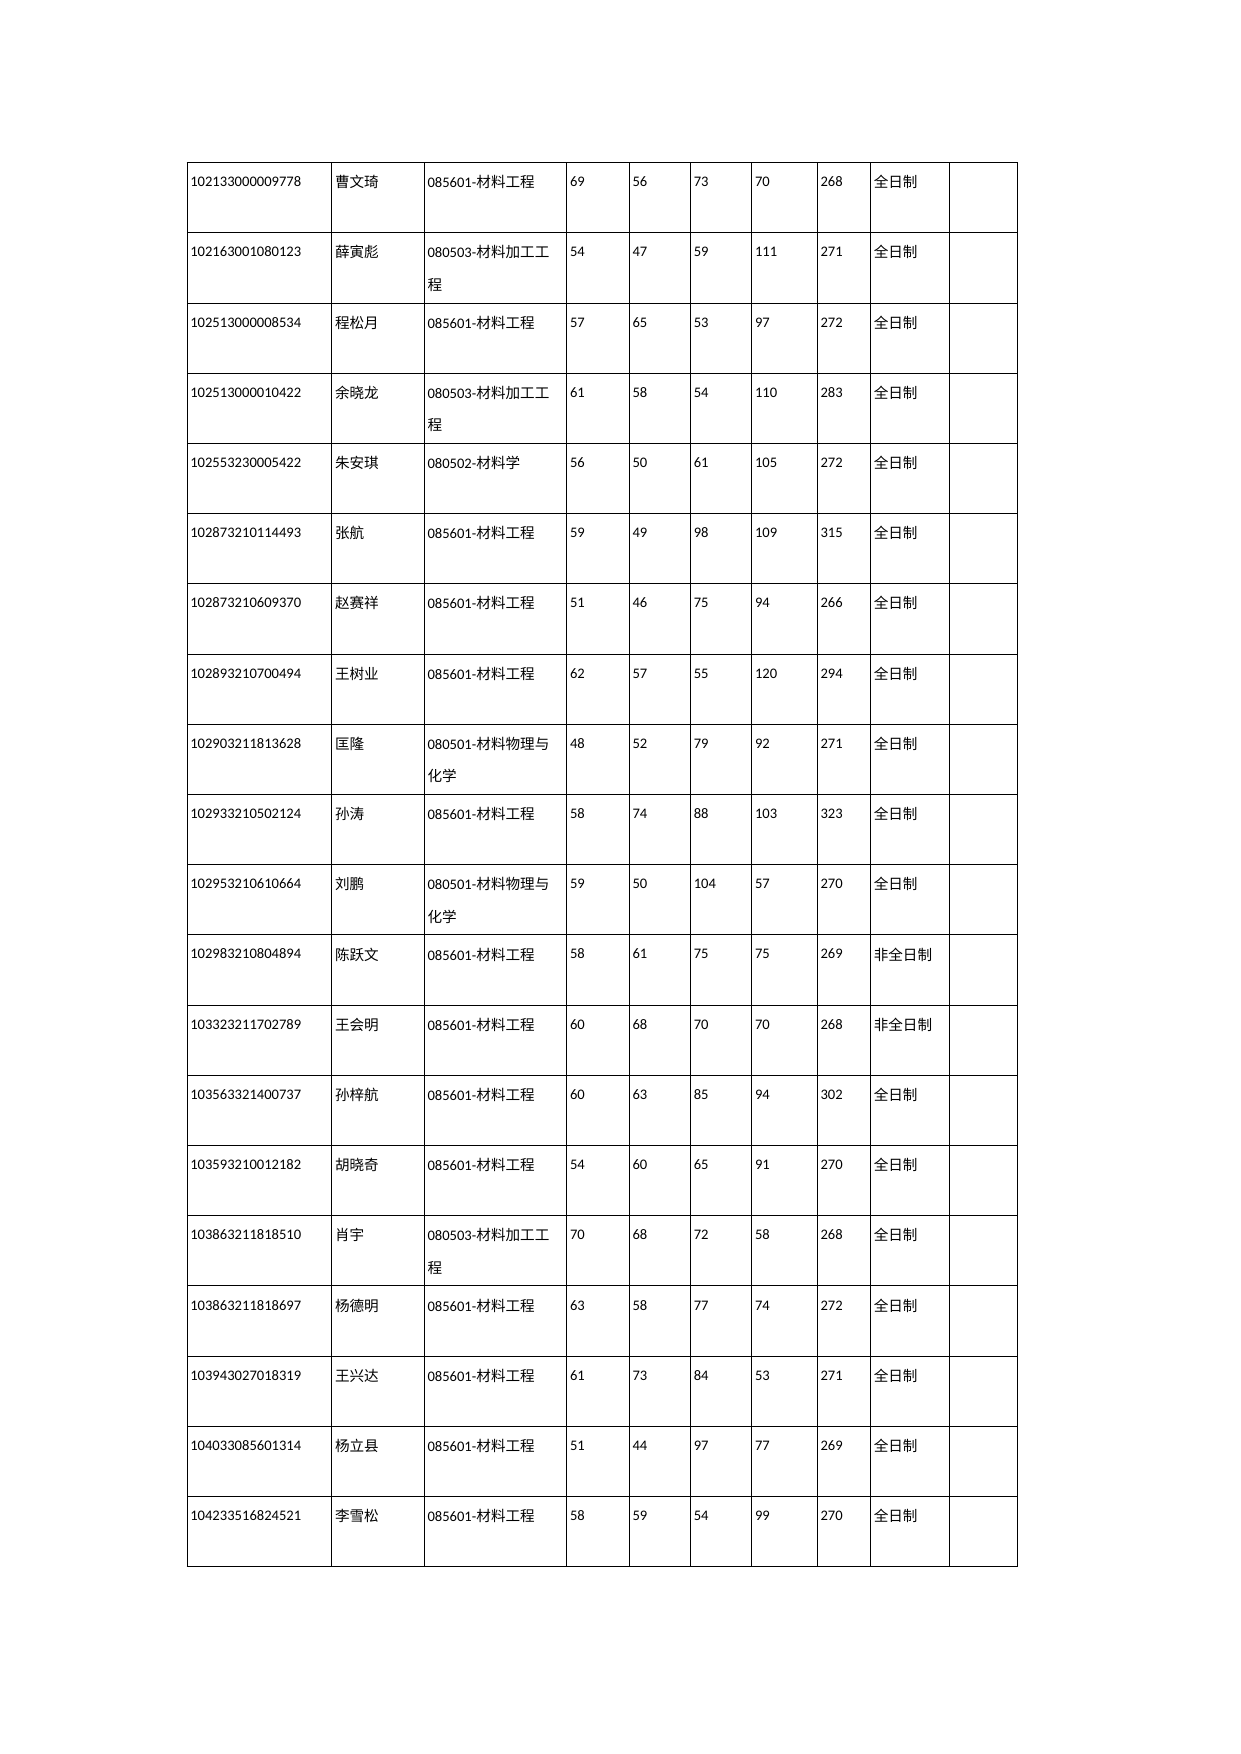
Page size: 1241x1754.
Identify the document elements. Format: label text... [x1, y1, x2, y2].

table_cell 全日制 [871, 233, 949, 302]
table_cell 104233516824521 [188, 1497, 331, 1566]
table_cell 102873210609370 [188, 584, 331, 653]
table_cell 085601-材料工程 [425, 655, 566, 724]
table_cell 085601-材料工程 [425, 163, 566, 232]
table_cell 非全日制 [871, 935, 949, 1004]
table_cell 58 [630, 374, 690, 443]
table_cell 54 [691, 1497, 751, 1566]
table_cell 75 [691, 935, 751, 1004]
table_cell 51 [567, 1427, 629, 1496]
table_cell 薛寅彪 [332, 233, 424, 302]
table_cell 55 [691, 655, 751, 724]
table_cell 非全日制 [871, 1006, 949, 1075]
table_cell 58 [630, 1286, 690, 1356]
table_cell 58 [752, 1216, 817, 1285]
table_cell 70 [691, 1006, 751, 1075]
table_cell 085601-材料工程 [425, 795, 566, 864]
table_cell 080503-材料加工工程 [425, 233, 566, 302]
table_cell 全日制 [871, 584, 949, 653]
table_cell 70 [567, 1216, 629, 1285]
table_cell 68 [630, 1006, 690, 1075]
table_cell 李雪松 [332, 1497, 424, 1566]
table_cell 085601-材料工程 [425, 1357, 566, 1426]
table_cell 271 [818, 725, 870, 794]
table_cell 全日制 [871, 374, 949, 443]
table_cell 272 [818, 444, 870, 513]
table_cell 59 [691, 233, 751, 302]
table_cell [950, 1286, 1017, 1356]
table_cell 99 [752, 1497, 817, 1566]
table_cell 59 [567, 514, 629, 583]
table_cell 全日制 [871, 1216, 949, 1285]
table_cell 胡晓奇 [332, 1146, 424, 1215]
table_cell 085601-材料工程 [425, 1006, 566, 1075]
table_cell [950, 514, 1017, 583]
table_cell 全日制 [871, 1286, 949, 1356]
table_cell 110 [752, 374, 817, 443]
table_cell [950, 1427, 1017, 1496]
table_cell 曹文琦 [332, 163, 424, 232]
table_cell 56 [630, 163, 690, 232]
table_cell 60 [567, 1076, 629, 1145]
table_cell 270 [818, 1497, 870, 1566]
table_cell 73 [691, 163, 751, 232]
table_cell 98 [691, 514, 751, 583]
table_cell 全日制 [871, 304, 949, 373]
table_cell 271 [818, 1357, 870, 1426]
table_cell 102163001080123 [188, 233, 331, 302]
table_cell 59 [567, 865, 629, 934]
table_cell [950, 935, 1017, 1004]
table_cell 085601-材料工程 [425, 1427, 566, 1496]
table_cell 全日制 [871, 514, 949, 583]
table_cell 65 [630, 304, 690, 373]
table_cell 102513000008534 [188, 304, 331, 373]
table_cell 73 [630, 1357, 690, 1426]
table_cell 269 [818, 935, 870, 1004]
table_cell 270 [818, 1146, 870, 1215]
table_cell 75 [752, 935, 817, 1004]
table_cell 全日制 [871, 1357, 949, 1426]
table_cell 266 [818, 584, 870, 653]
table_cell 268 [818, 163, 870, 232]
table_cell 58 [567, 795, 629, 864]
table_cell 272 [818, 304, 870, 373]
table_cell 268 [818, 1006, 870, 1075]
table_cell 54 [691, 374, 751, 443]
table_cell 102553230005422 [188, 444, 331, 513]
table_cell 张航 [332, 514, 424, 583]
table_cell 085601-材料工程 [425, 1286, 566, 1356]
table_cell 97 [752, 304, 817, 373]
table_cell 103863211818697 [188, 1286, 331, 1356]
table_cell 323 [818, 795, 870, 864]
table_cell 74 [630, 795, 690, 864]
table_cell 51 [567, 584, 629, 653]
table_cell 085601-材料工程 [425, 514, 566, 583]
table_cell [950, 444, 1017, 513]
table_cell 53 [752, 1357, 817, 1426]
table_cell 70 [752, 163, 817, 232]
table_cell 085601-材料工程 [425, 1497, 566, 1566]
table_cell 54 [567, 233, 629, 302]
table_cell [950, 163, 1017, 232]
table_cell 54 [567, 1146, 629, 1215]
table_cell 97 [691, 1427, 751, 1496]
table_cell 刘鹏 [332, 865, 424, 934]
table_cell 080501-材料物理与化学 [425, 725, 566, 794]
table_cell 余晓龙 [332, 374, 424, 443]
table_cell 271 [818, 233, 870, 302]
table_cell 315 [818, 514, 870, 583]
table_cell [950, 725, 1017, 794]
table_cell 111 [752, 233, 817, 302]
table_cell 103863211818510 [188, 1216, 331, 1285]
table_cell 085601-材料工程 [425, 304, 566, 373]
table_cell 全日制 [871, 725, 949, 794]
table_cell [950, 1146, 1017, 1215]
table_cell 全日制 [871, 865, 949, 934]
table_cell 46 [630, 584, 690, 653]
table_cell 104033085601314 [188, 1427, 331, 1496]
table_cell 60 [630, 1146, 690, 1215]
table_cell 085601-材料工程 [425, 1146, 566, 1215]
table_cell 84 [691, 1357, 751, 1426]
table_cell 赵赛祥 [332, 584, 424, 653]
table_cell 61 [567, 374, 629, 443]
table_cell 080502-材料学 [425, 444, 566, 513]
table_cell 陈跃文 [332, 935, 424, 1004]
table_cell 杨立县 [332, 1427, 424, 1496]
table_cell 102903211813628 [188, 725, 331, 794]
table_cell 61 [630, 935, 690, 1004]
table_cell 70 [752, 1006, 817, 1075]
table_cell 杨德明 [332, 1286, 424, 1356]
table_cell 65 [691, 1146, 751, 1215]
table_cell 102513000010422 [188, 374, 331, 443]
table_cell 57 [752, 865, 817, 934]
table_cell [950, 655, 1017, 724]
table_cell 50 [630, 444, 690, 513]
table_cell 王兴达 [332, 1357, 424, 1426]
table_cell [950, 233, 1017, 302]
table_cell [950, 795, 1017, 864]
table_cell 080503-材料加工工程 [425, 374, 566, 443]
table_cell 94 [752, 1076, 817, 1145]
table_cell 85 [691, 1076, 751, 1145]
table_cell 91 [752, 1146, 817, 1215]
table_cell 68 [630, 1216, 690, 1285]
table_cell 王会明 [332, 1006, 424, 1075]
table_cell 全日制 [871, 1146, 949, 1215]
table_cell 102133000009778 [188, 163, 331, 232]
table_cell 58 [567, 1497, 629, 1566]
table_cell [950, 1006, 1017, 1075]
table_cell 全日制 [871, 1497, 949, 1566]
table_cell 63 [630, 1076, 690, 1145]
table_cell 102953210610664 [188, 865, 331, 934]
table_cell 79 [691, 725, 751, 794]
table_cell 94 [752, 584, 817, 653]
table_cell 77 [691, 1286, 751, 1356]
table_cell 102933210502124 [188, 795, 331, 864]
table_cell 58 [567, 935, 629, 1004]
table_cell 102893210700494 [188, 655, 331, 724]
table_cell 孙涛 [332, 795, 424, 864]
table_cell 52 [630, 725, 690, 794]
table_cell [950, 374, 1017, 443]
table_cell 全日制 [871, 655, 949, 724]
table_cell 56 [567, 444, 629, 513]
table_cell 60 [567, 1006, 629, 1075]
table_cell 92 [752, 725, 817, 794]
table_cell [950, 1357, 1017, 1426]
table_cell 120 [752, 655, 817, 724]
table_cell 104 [691, 865, 751, 934]
table_cell 72 [691, 1216, 751, 1285]
table_cell 103943027018319 [188, 1357, 331, 1426]
table_cell 269 [818, 1427, 870, 1496]
table_cell 全日制 [871, 1076, 949, 1145]
table_cell 085601-材料工程 [425, 584, 566, 653]
table_cell 103 [752, 795, 817, 864]
table_cell 109 [752, 514, 817, 583]
table_cell 270 [818, 865, 870, 934]
table_cell [950, 584, 1017, 653]
table_cell 全日制 [871, 163, 949, 232]
table_cell [950, 865, 1017, 934]
table_cell 44 [630, 1427, 690, 1496]
table_cell 61 [567, 1357, 629, 1426]
table_cell 53 [691, 304, 751, 373]
table_cell 50 [630, 865, 690, 934]
table_cell 268 [818, 1216, 870, 1285]
table_cell 57 [567, 304, 629, 373]
table_cell [950, 1076, 1017, 1145]
table_cell 105 [752, 444, 817, 513]
table_cell 肖宇 [332, 1216, 424, 1285]
table_cell [950, 1216, 1017, 1285]
table_cell 103563321400737 [188, 1076, 331, 1145]
table_cell 全日制 [871, 1427, 949, 1496]
table_cell 88 [691, 795, 751, 864]
table_cell 085601-材料工程 [425, 935, 566, 1004]
table_cell 63 [567, 1286, 629, 1356]
table_cell 程松月 [332, 304, 424, 373]
table_cell 57 [630, 655, 690, 724]
table_cell 102873210114493 [188, 514, 331, 583]
table_cell 全日制 [871, 795, 949, 864]
table_cell 48 [567, 725, 629, 794]
table_cell 085601-材料工程 [425, 1076, 566, 1145]
table_cell 283 [818, 374, 870, 443]
table_cell 77 [752, 1427, 817, 1496]
table_cell 080503-材料加工工程 [425, 1216, 566, 1285]
table_cell 103323211702789 [188, 1006, 331, 1075]
table_cell [950, 304, 1017, 373]
table_cell 302 [818, 1076, 870, 1145]
table_cell 49 [630, 514, 690, 583]
table_cell 294 [818, 655, 870, 724]
table_cell 61 [691, 444, 751, 513]
table_cell 62 [567, 655, 629, 724]
table_cell 59 [630, 1497, 690, 1566]
table_cell 47 [630, 233, 690, 302]
table_cell [950, 1497, 1017, 1566]
table_cell 全日制 [871, 444, 949, 513]
table_cell 102983210804894 [188, 935, 331, 1004]
table_cell 75 [691, 584, 751, 653]
table_cell 103593210012182 [188, 1146, 331, 1215]
table_cell 王树业 [332, 655, 424, 724]
table_cell 孙梓航 [332, 1076, 424, 1145]
table_cell 匡隆 [332, 725, 424, 794]
table_cell 080501-材料物理与化学 [425, 865, 566, 934]
table_cell 69 [567, 163, 629, 232]
table_cell 74 [752, 1286, 817, 1356]
table_cell 朱安琪 [332, 444, 424, 513]
table_cell 272 [818, 1286, 870, 1356]
